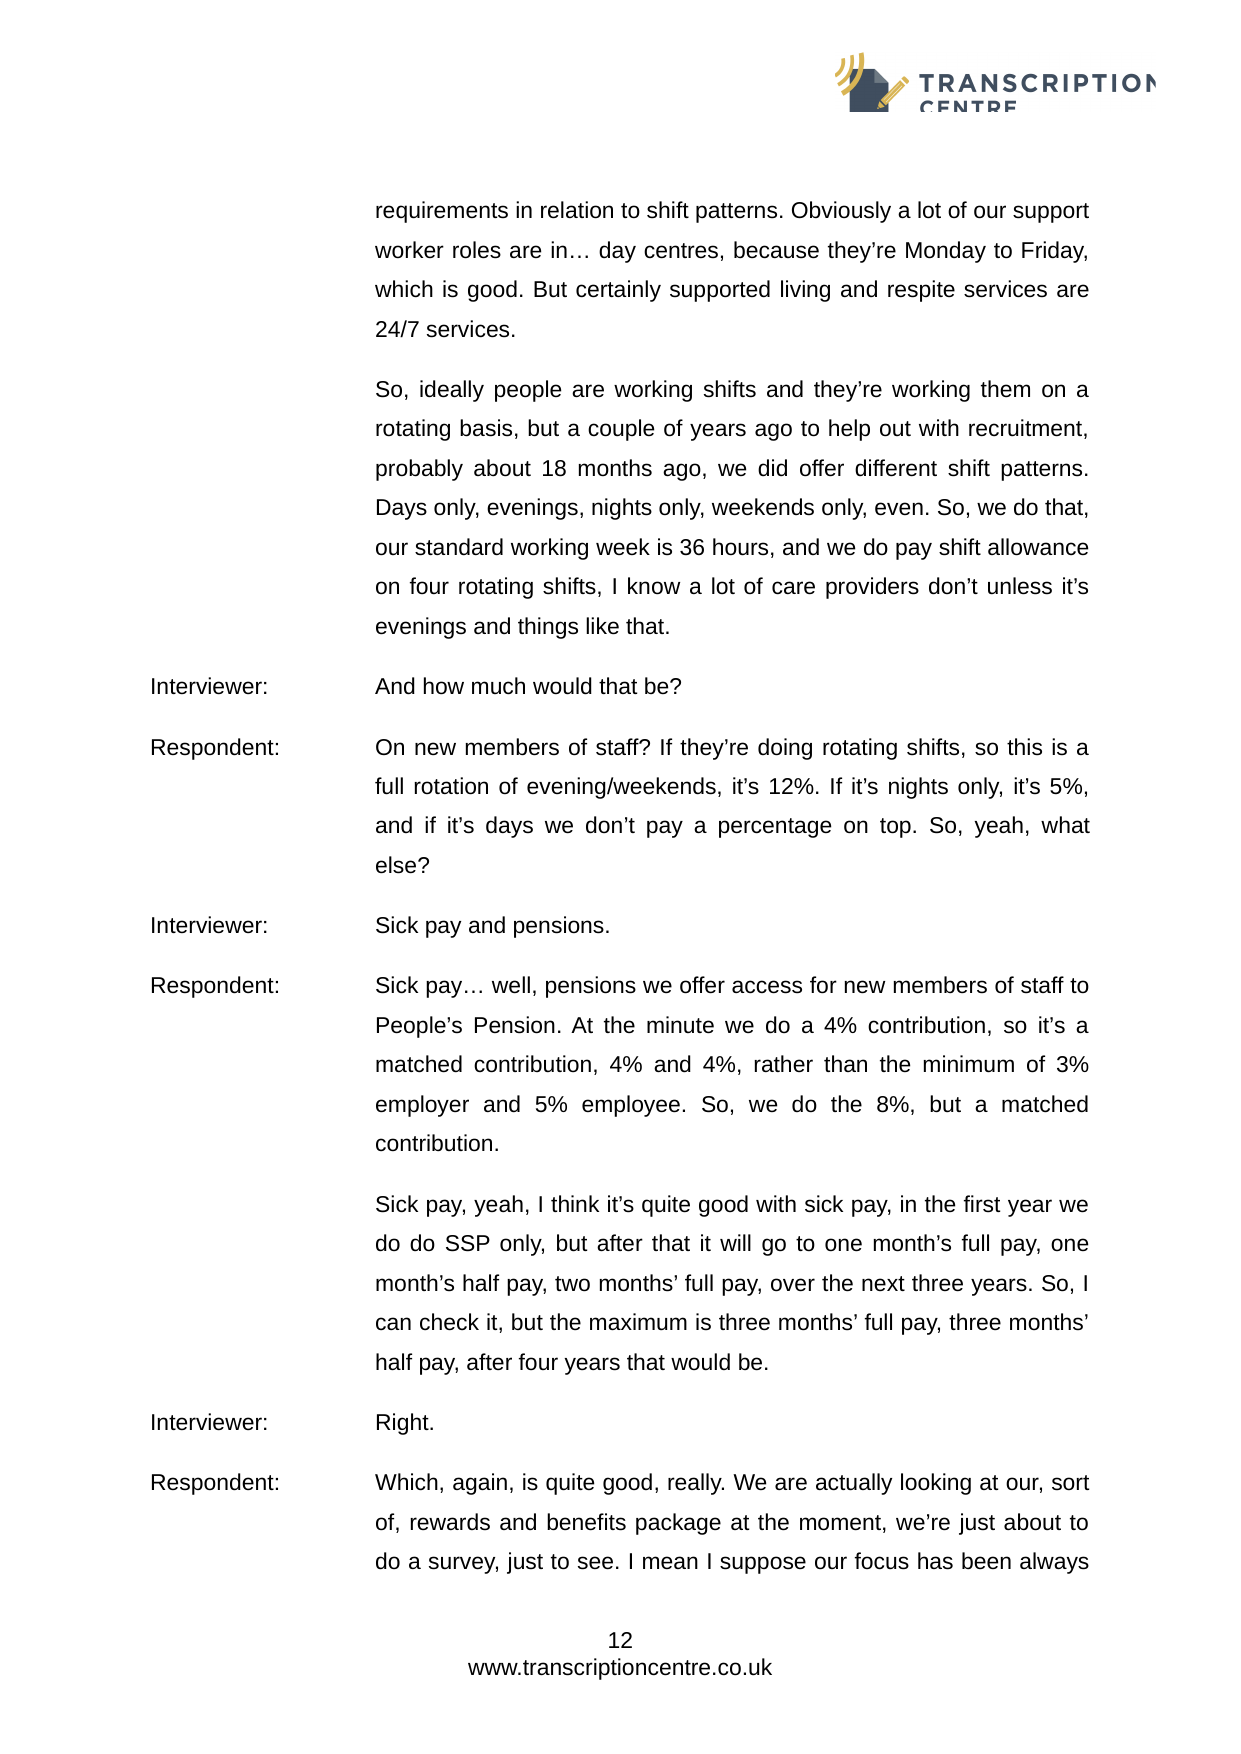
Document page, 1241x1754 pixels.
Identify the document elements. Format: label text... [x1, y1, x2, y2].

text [150, 1469, 1090, 1574]
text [150, 197, 1090, 342]
text Respondent: On new members of staff? If they’re doing rotating shifts, so this is a full rotation of evening/weekends, it’s 12%. If it’s nights only, it’s 5%, and if it’s days we don’t pay a percentage on top. So, yeah, what else? [150, 733, 1090, 878]
text Interviewer: Sick pay and pensions. [150, 912, 1090, 938]
text Interviewer: Right. [150, 1409, 1090, 1435]
text So, ideally people are working shifts and they’re working them on a rotating basis, but a couple of years ago to help out with recruitment, probably about 18 months ago, we did offer different shift patterns. Days only, evenings, nights only, weekends only, even. So, we do that, our standard working week is 36 hours, and we do pay shift allowance on four rotating shifts, I know a lot of care providers don’t unless it’s evenings and things like that. [150, 376, 1090, 639]
text Interviewer: And how much would that be? [150, 673, 1090, 699]
picture [834, 52, 1156, 112]
text Sick pay, yeah, I think it’s quite good with sick pay, in the first year we do do SSP only, but after that it will go to one month’s full pay, one month’s half pay, two months’ full pay, over the next three years. So, I can check it, but the maximum is three months’ full pay, three months’ half pay, after four years that would be. [150, 1191, 1090, 1375]
text Respondent: Sick pay… well, pensions we offer access for new members of staff to People’s Pension. At the minute we do a 4% contribution, so it’s a matched contribution, 4% and 4%, rather than the minimum of 3% employer and 5% employee. So, we do the 8%, but a matched contribution. [150, 972, 1090, 1157]
